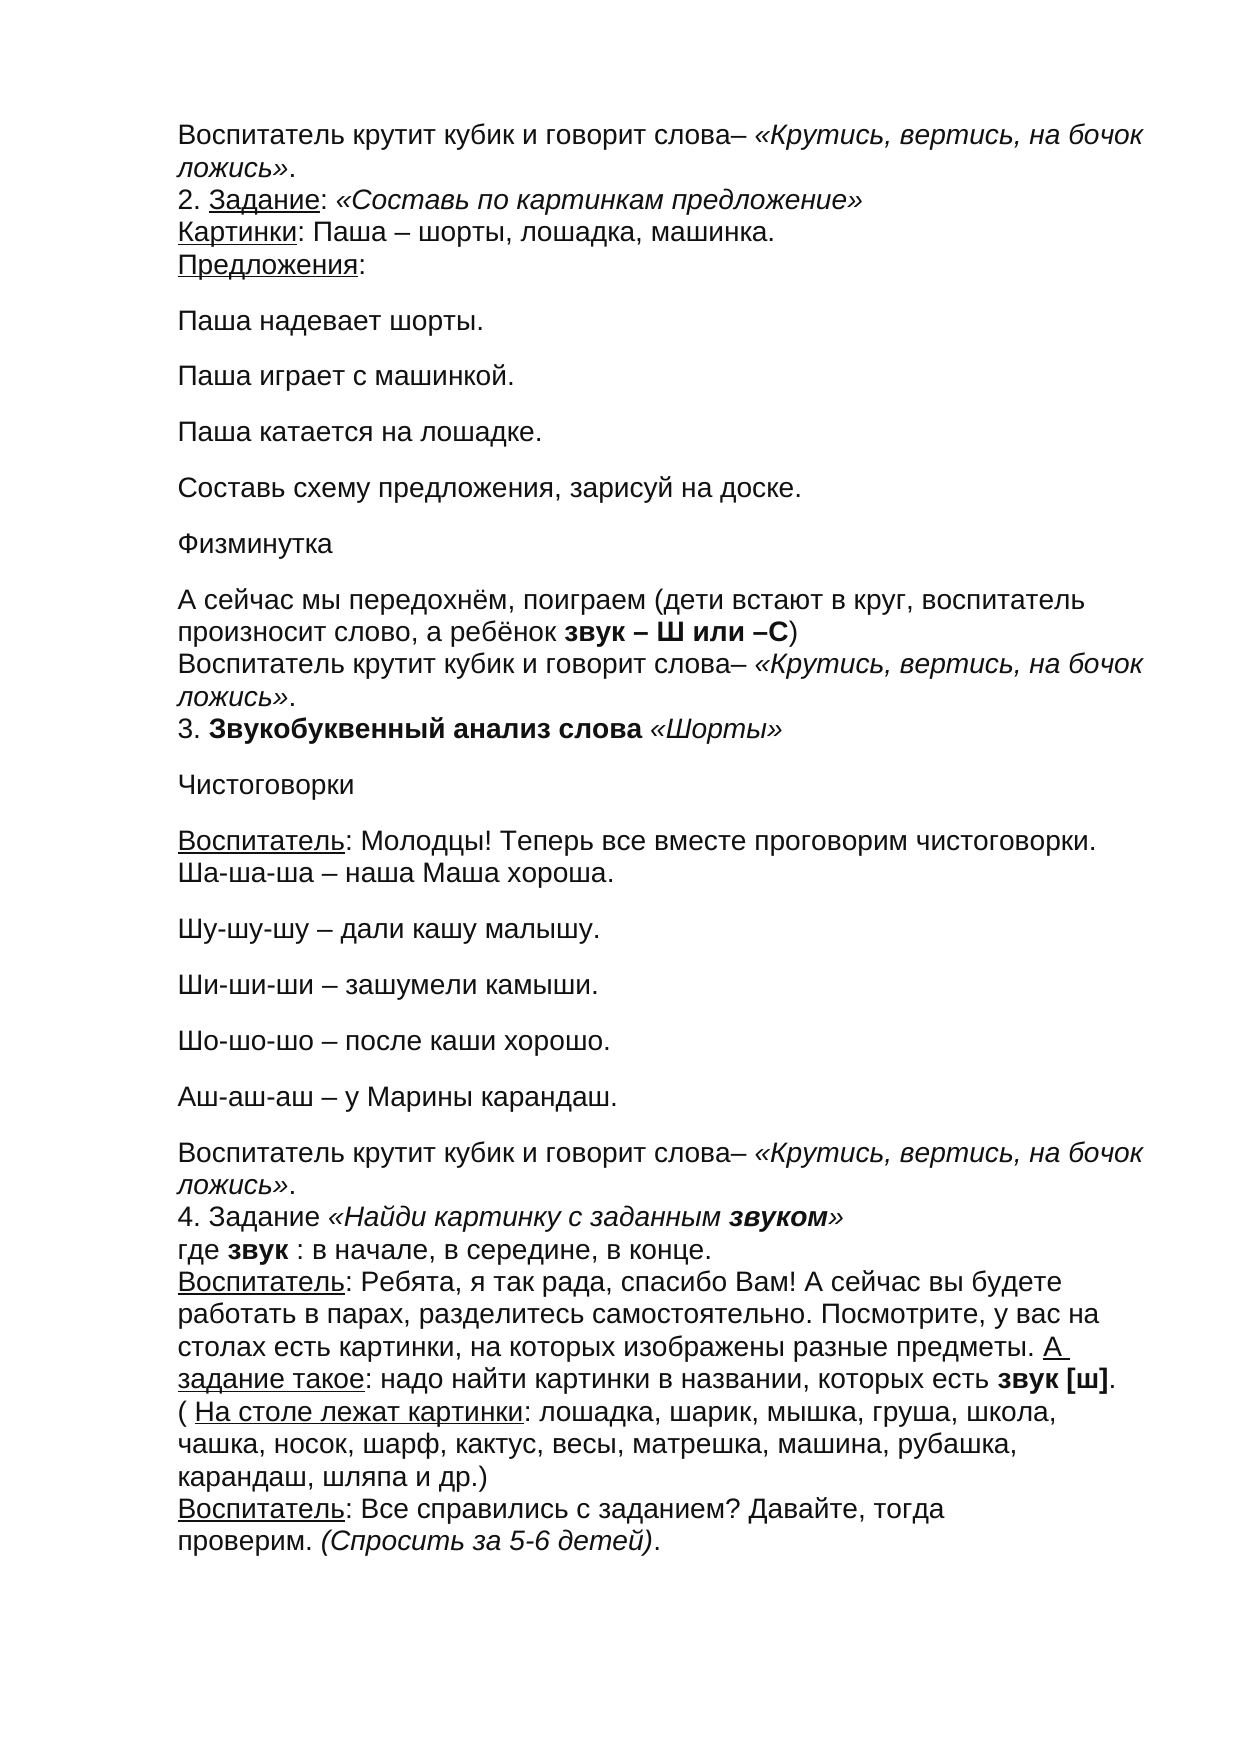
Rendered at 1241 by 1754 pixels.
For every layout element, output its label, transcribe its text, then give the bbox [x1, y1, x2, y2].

text 4. Задание «Найди картинку с заданным звуком» [177, 1200, 1152, 1233]
text 2. Задание: «Составь по картинкам предложение» [177, 183, 1152, 215]
text А сейчас мы передохнём, поиграем (дети встают в круг, воспитатель произносит слово, а ребёнок звук – Ш или –С) [177, 583, 1152, 647]
text Паша играет с машинкой. [177, 359, 1152, 392]
text Воспитатель крутит кубик и говорит слова– «Крутись, вертись, на бочок ложись». [177, 1136, 1152, 1200]
text Шо-шо-шо – после каши хорошо. [177, 1024, 1152, 1056]
text Предложения: [177, 248, 1152, 280]
text Картинки: Паша – шорты, лошадка, машинка. [177, 215, 1152, 248]
text Воспитатель: Молодцы! Теперь все вместе проговорим чистоговорки. Ша-ша-ша – наша Маша хороша. [177, 824, 1152, 889]
text где звук : в начале, в середине, в конце. [177, 1233, 1152, 1265]
text Составь схему предложения, зарисуй на доске. [177, 471, 1152, 503]
text Воспитатель: Ребята, я так рада, спасибо Вам! А сейчас вы будете работать в парах, разделитесь самостоятельно. Посмотрите, у вас на столах есть картинки, на которых изображены разные предметы. А задание такое: надо найти картинки в названии, которых есть звук [ш]. ( На столе лежат картинки: лошадка, шарик, мышка, груша, школа, чашка, носок, шарф, кактус, весы, матрешка, машина, рубашка, карандаш, шляпа и др.) [177, 1265, 1152, 1492]
text Чистоговорки [177, 768, 1152, 801]
text Аш-аш-аш – у Марины карандаш. [177, 1080, 1152, 1112]
text Ши-ши-ши – зашумели камыши. [177, 968, 1152, 1000]
text Воспитатель крутит кубик и говорит слова– «Крутись, вертись, на бочок ложись». [177, 647, 1152, 712]
text Шу-шу-шу – дали кашу малышу. [177, 912, 1152, 944]
text Воспитатель крутит кубик и говорит слова– «Крутись, вертись, на бочок ложись». [177, 118, 1152, 183]
text Паша катается на лошадке. [177, 415, 1152, 448]
text 3. Звукобуквенный анализ слова «Шорты» [177, 712, 1152, 745]
text Физминутка [177, 527, 1152, 559]
text Воспитатель: Все справились с заданием? Давайте, тогда проверим. (Спросить за 5-6 детей). [177, 1492, 1152, 1557]
text Паша надевает шорты. [177, 303, 1152, 336]
